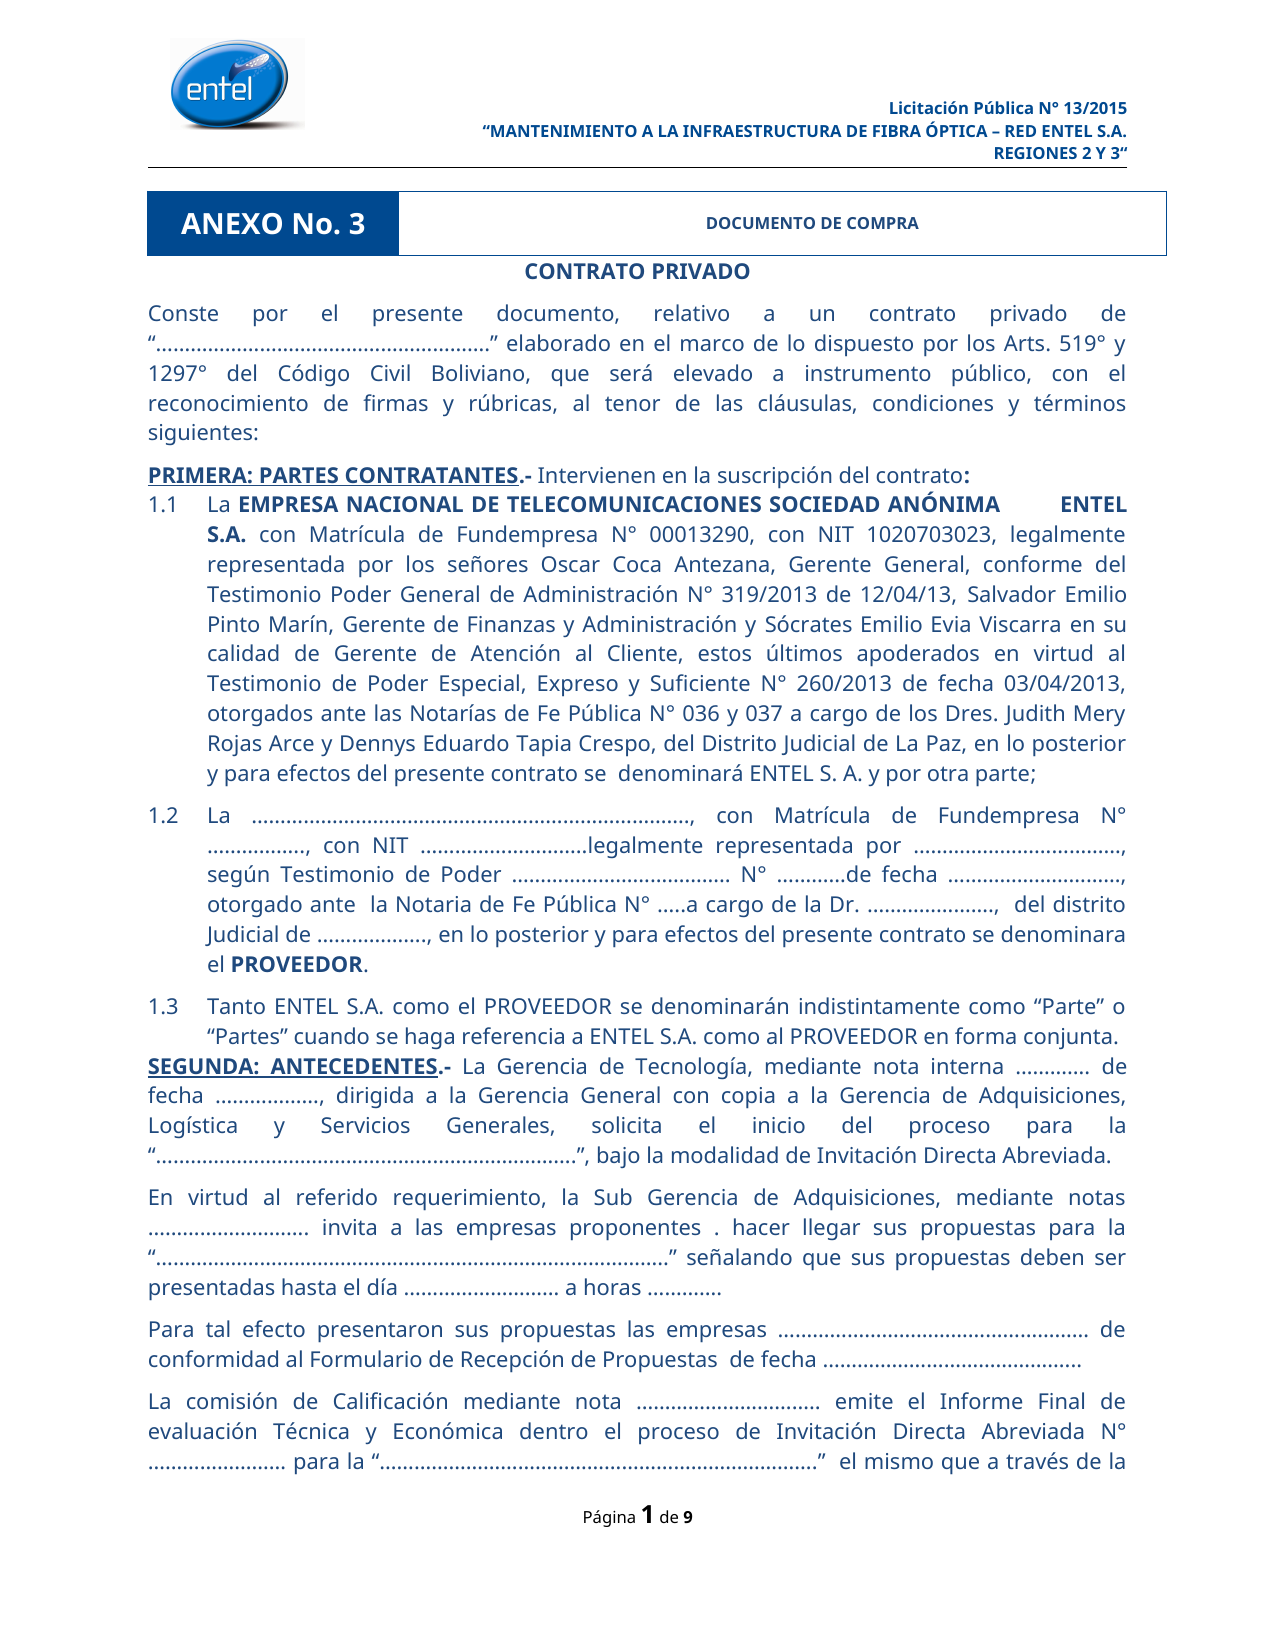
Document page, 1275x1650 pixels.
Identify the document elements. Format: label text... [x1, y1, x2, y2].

text 1.2 La …………………………………………………………………., con Matrícula de Fundempresa N° …………….., con NIT ………………………..legalmente representada por ………………………………, según Testimonio de Poder ……………………………….. N° …………de fecha …………………………, otorgado ante la Notaria de Fe Pública N° …..a cargo de la Dr. …………………., del distrito Judicial de ………………., en lo posterior y para efectos del presente contrato se denominara el PROVEEDOR. [148, 800, 1127, 978]
table_header DOCUMENTO DE COMPRA [399, 192, 1166, 255]
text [148, 1386, 1127, 1475]
text Para tal efecto presentaron sus propuestas las empresas ……………………………………………… de conformidad al Formulario de Recepción de Propuestas de fecha ……………………………………... [148, 1314, 1127, 1373]
text 1.1 La EMPRESA NACIONAL DE TELECOMUNICACIONES SOCIEDAD ANÓNIMA ENTEL S.A. con Matrícula de Fundempresa N° 00013290, con NIT 1020703023, legalmente representada por los señores Oscar Coca Antezana, Gerente General, conforme del Testimonio Poder General de Administración N° 319/2013 de 12/04/13, Salvador Emilio Pinto Marín, Gerente de Finanzas y Administración y Sócrates Emilio Evia Viscarra en su calidad de Gerente de Atención al Cliente, estos últimos apoderados en virtud al Testimonio de Poder Especial, Expreso y Suficiente N° 260/2013 de fecha 03/04/2013, otorgados ante las Notarías de Fe Pública N° 036 y 037 a cargo de los Dres. Judith Mery Rojas Arce y Dennys Eduardo Tapia Crespo, del Distrito Judicial de La Paz, en lo posterior y para efectos del presente contrato se denominará ENTEL S. A. y por otra parte; [148, 489, 1127, 787]
table_header ANEXO No. 3 [148, 192, 398, 255]
text En virtud al referido requerimiento, la Sub Gerencia de Adquisiciones, mediante notas ………………………. invita a las empresas proponentes . hacer llegar sus propuestas para la “……………………………………………………………………………..” señalando que sus propuestas deben ser presentadas hasta el día ……………………… a horas …………. [148, 1182, 1127, 1301]
text 1.3 Tanto ENTEL S.A. como el PROVEEDOR se denominarán indistintamente como “Parte” o “Partes” cuando se haga referencia a ENTEL S.A. como al PROVEEDOR en forma conjunta. [148, 991, 1127, 1051]
text CONTRATO PRIVADO [148, 256, 1127, 286]
picture [170, 38, 305, 130]
text SEGUNDA: ANTECEDENTES.- La Gerencia de Tecnología, mediante nota interna …………. de fecha ………………, dirigida a la Gerencia General con copia a la Gerencia de Adquisiciones, Logística y Servicios Generales, solicita el inicio del proceso para la “……………………………………………………………….”, bajo la modalidad de Invitación Directa Abreviada. [148, 1051, 1127, 1170]
text Conste por el presente documento, relativo a un contrato privado de “………………………………………………….” elaborado en el marco de lo dispuesto por los Arts. 519° y 1297° del Código Civil Boliviano, que será elevado a instrumento público, con el reconocimiento de firmas y rúbricas, al tenor de las cláusulas, condiciones y términos siguientes: [148, 298, 1127, 447]
text PRIMERA: PARTES CONTRATANTES.- Intervienen en la suscripción del contrato: [148, 459, 1127, 489]
